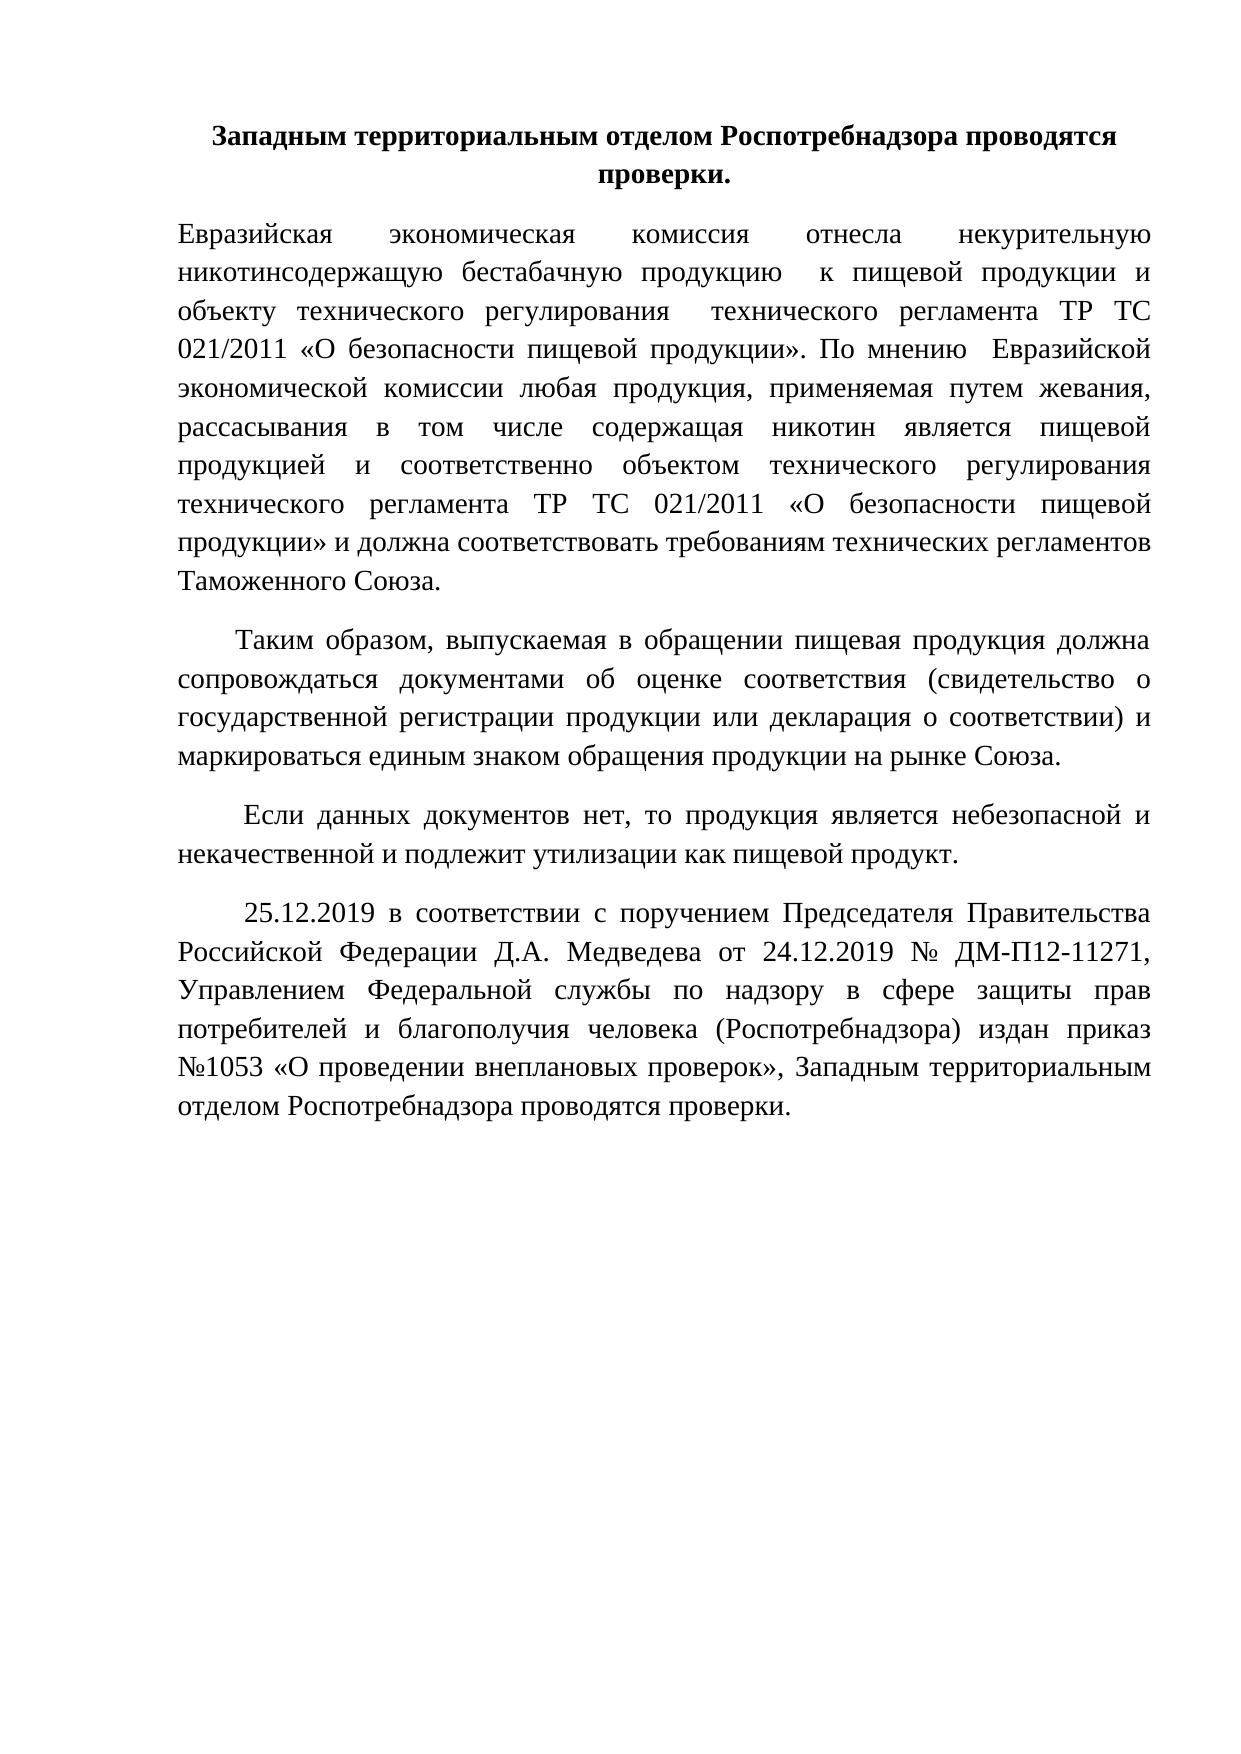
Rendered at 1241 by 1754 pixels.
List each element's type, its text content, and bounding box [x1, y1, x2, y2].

text Евразийская экономическая комиссия отнесла некурительную никотинсодержащую бестабачную продукцию к пищевой продукции и объекту технического регулирования технического регламента ТР ТС 021/2011 «О безопасности пищевой продукции». По мнению Евразийской экономической комиссии любая продукция, применяемая путем жевания, рассасывания в том числе содержащая никотин является пищевой продукцией и соответственно объектом технического регулирования технического регламента ТР ТС 021/2011 «О безопасности пищевой продукции» и должна соответствовать требованиям технических регламентов Таможенного Союза. [177, 216, 1152, 596]
text Западным территориальным отделом Роспотребнадзора проводятся проверки. [177, 118, 1152, 190]
text Таким образом, выпускаемая в обращении пищевая продукция должна сопровождаться документами об оценке соответствия (свидетельство о государственной регистрации продукции или декларация о соответствии) и маркироваться единым знаком обращения продукции на рынке Союза. [177, 622, 1152, 771]
text Если данных документов нет, то продукция является небезопасной и некачественной и подлежит утилизации как пищевой продукт. [177, 797, 1152, 869]
text 25.12.2019 в соответствии с поручением Председателя Правительства Российской Федерации Д.А. Медведева от 24.12.2019 № ДМ-П12-11271, Управлением Федеральной службы по надзору в сфере защиты прав потребителей и благополучия человека (Роспотребнадзора) издан приказ №1053 «О проведении внеплановых проверок», Западным территориальным отделом Роспотребнадзора проводятся проверки. [177, 895, 1152, 1121]
